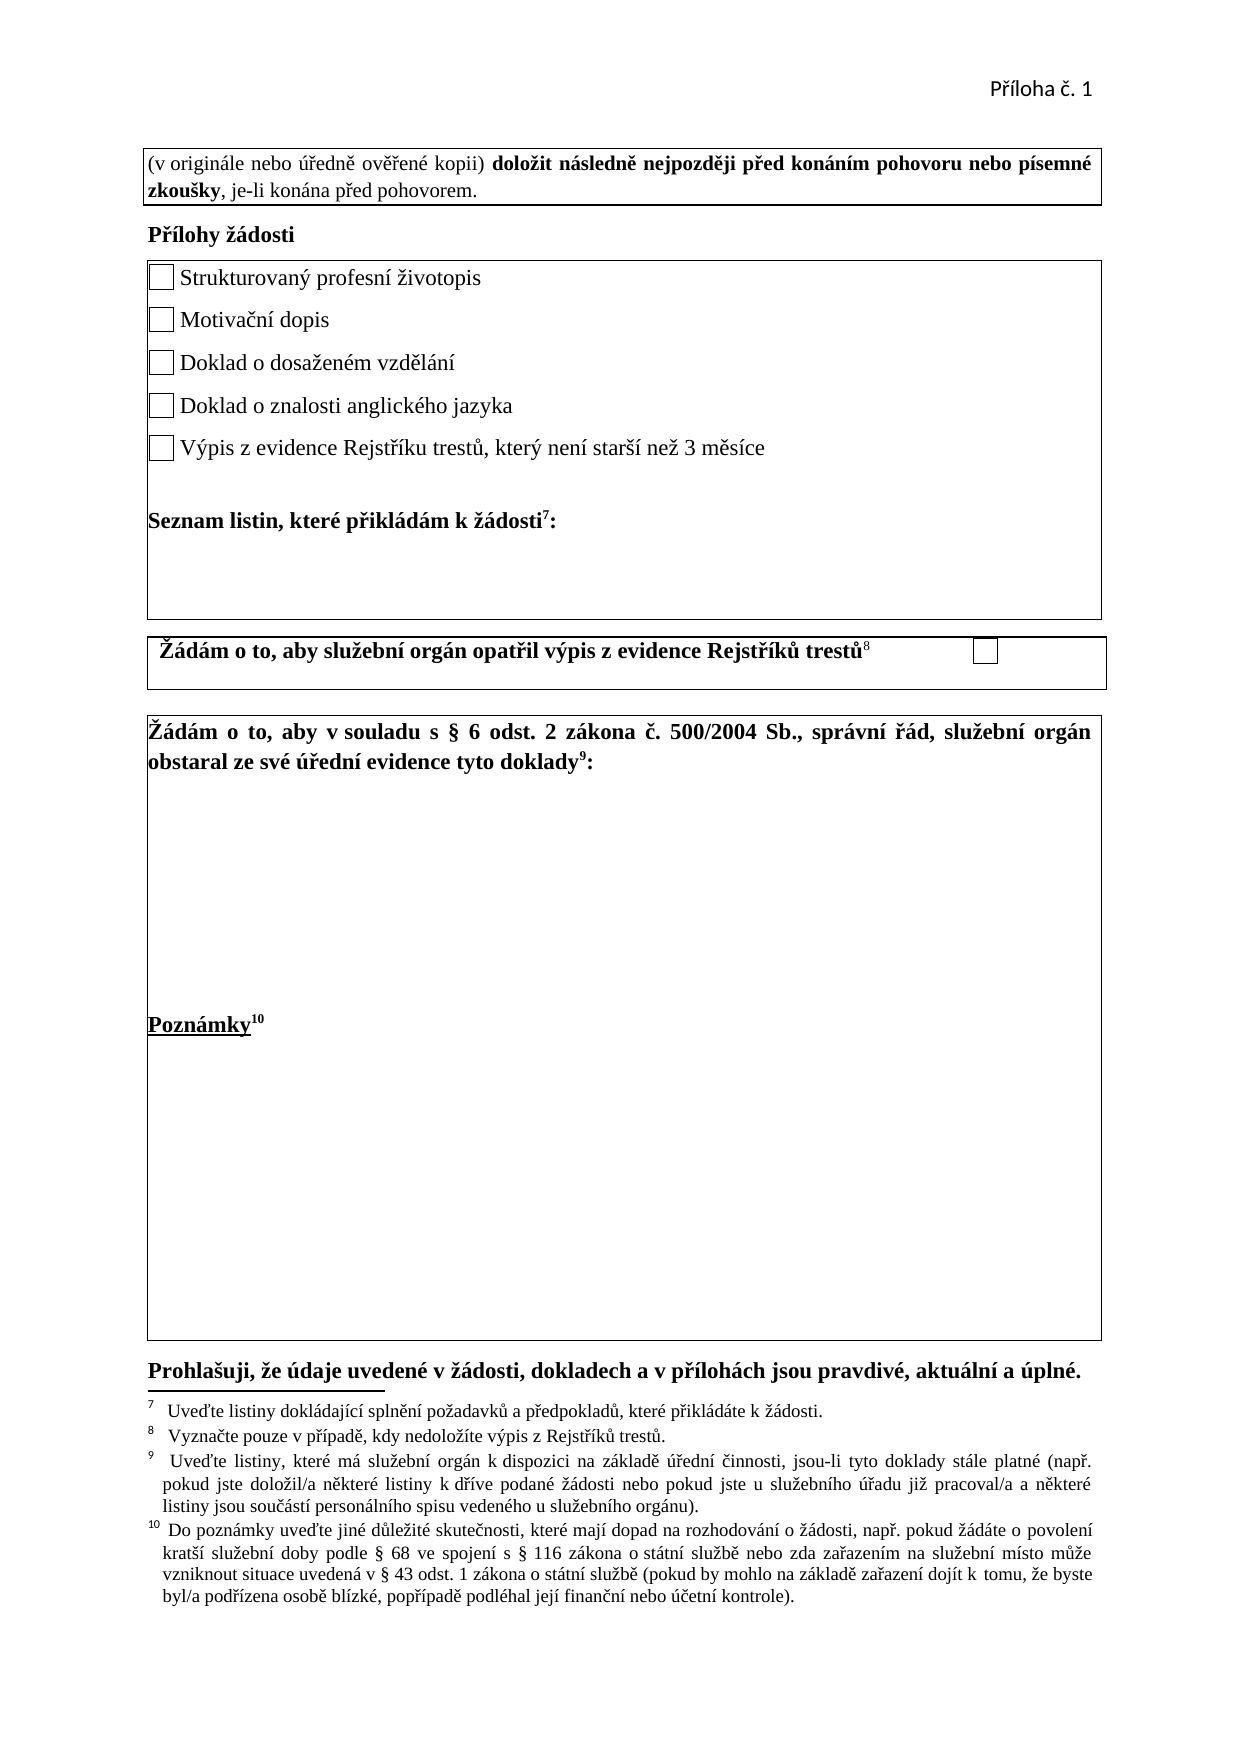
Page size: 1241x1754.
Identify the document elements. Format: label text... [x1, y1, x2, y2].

text Doklad o dosaženém vzdělání [148, 346, 1101, 375]
text Přílohy žádosti [148, 222, 1093, 248]
text Žádám o to, aby v souladu s § 6 odst. 2 zákona č. 500/2004 Sb., správní řád, služební orgán obstaral ze své úřední evidence tyto doklady: [148, 716, 1101, 774]
text Seznam listin, které přikládám k žádosti: [148, 504, 1101, 534]
text Doklad o znalosti anglického jazyka [148, 388, 1101, 418]
text Strukturovaný profesní životopis [148, 261, 1101, 290]
text Poznámky [148, 1008, 1101, 1038]
text Prohlašuji, že údaje uvedené v žádosti, dokladech a v přílohách jsou pravdivé, aktuální a úplné. [148, 1357, 1093, 1384]
text Výpis z evidence Rejstříku trestů, který není starší než 3 měsíce [148, 431, 1101, 491]
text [144, 149, 1101, 204]
table_header Žádám o to, aby služební orgán opatřil výpis z evidence Rejstříků trestů [148, 638, 1106, 689]
text Motivační dopis [148, 303, 1101, 333]
